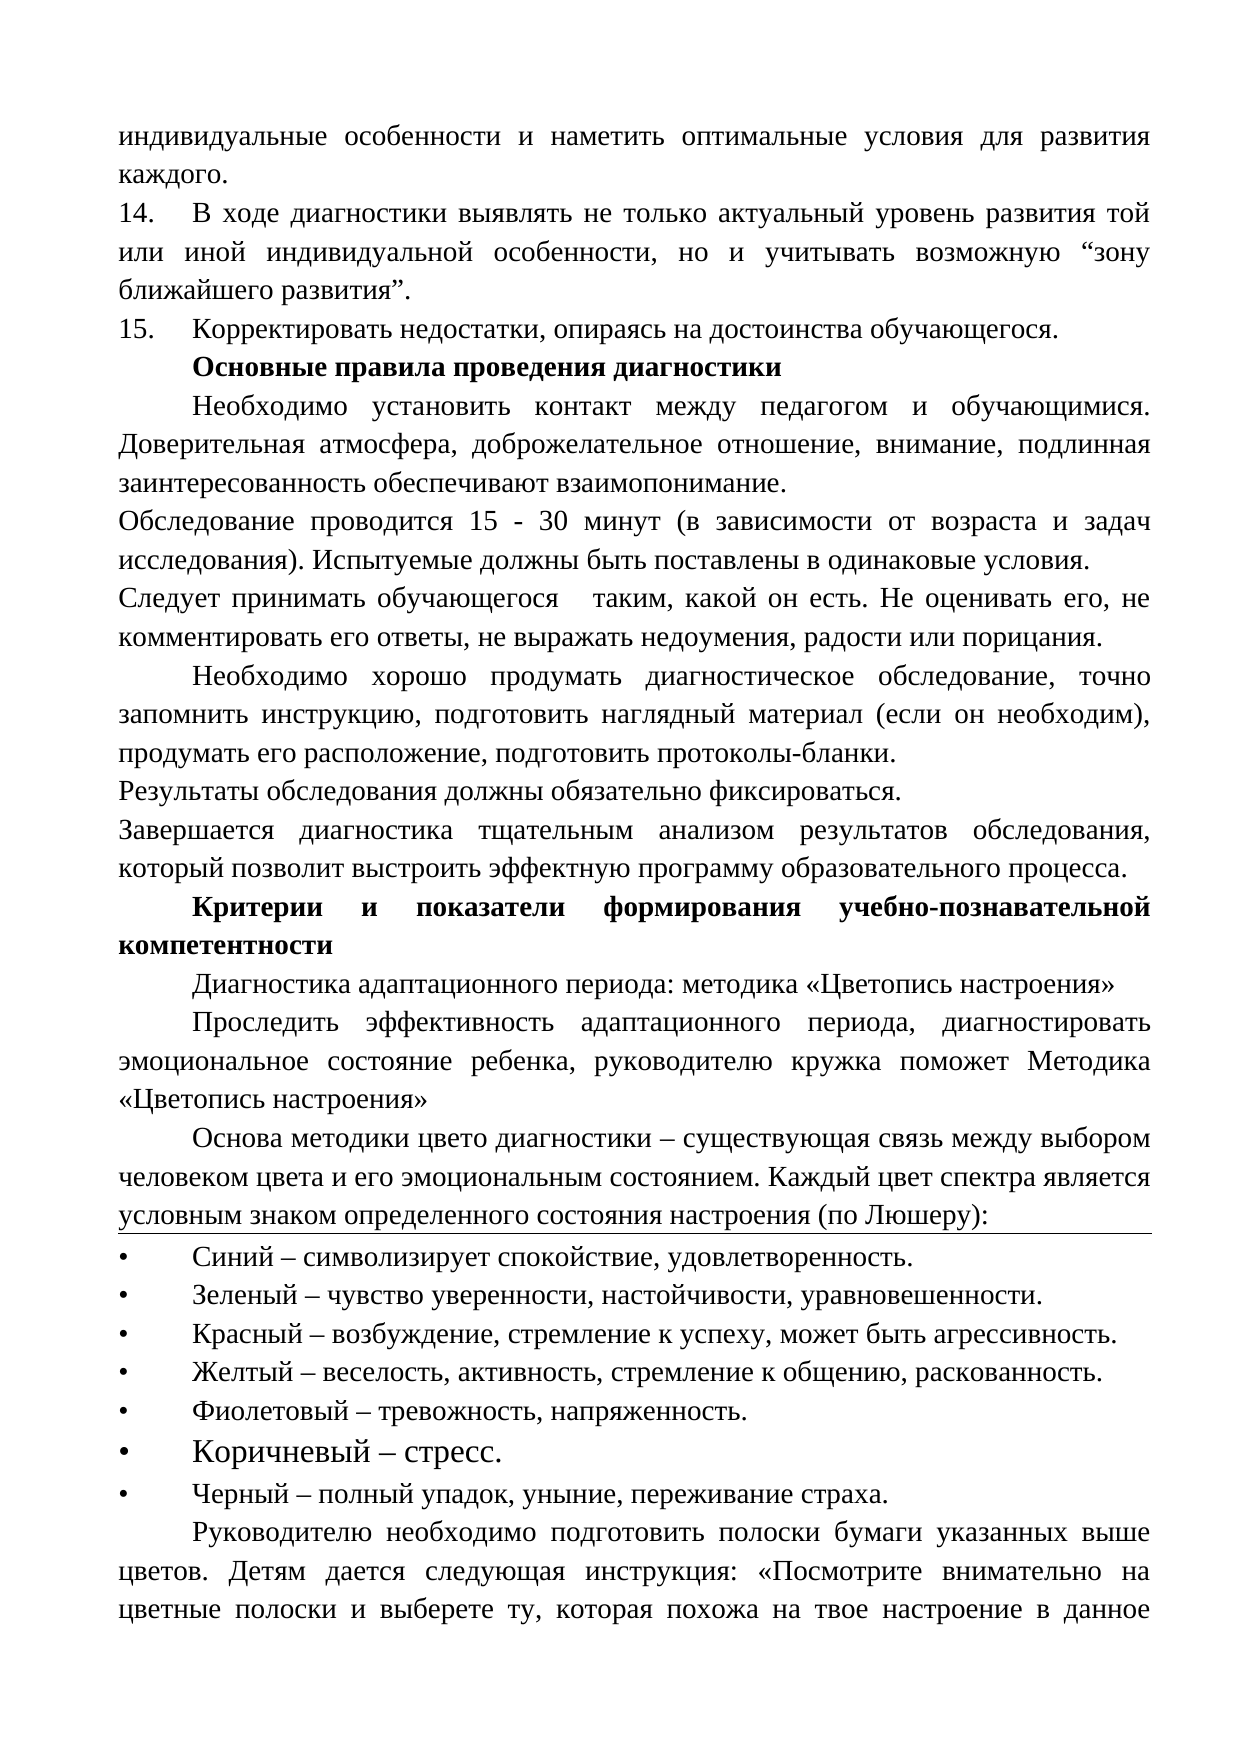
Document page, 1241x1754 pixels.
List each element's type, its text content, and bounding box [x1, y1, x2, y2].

text Диагностика адаптационного периода: методика «Цветопись настроения» [118, 966, 1152, 999]
text • Фиолетовый – тревожность, напряженность. [118, 1393, 1152, 1427]
text • Черный – полный упадок, уныние, переживание страха. [118, 1476, 1152, 1509]
text Необходимо хорошо продумать диагностическое обследование, точно запомнить инструкцию, подготовить наглядный материал (если он необходим), продумать его расположение, подготовить протоколы-бланки. [118, 658, 1152, 768]
text Следует принимать обучающегося таким, какой он есть. Не оценивать его, не комментировать его ответы, не выражать недоумения, радости или порицания. [118, 581, 1152, 653]
text • Желтый – веселость, активность, стремление к общению, раскованность. [118, 1354, 1152, 1388]
text • Зеленый – чувство уверенности, настойчивости, уравновешенности. [118, 1277, 1152, 1311]
text 15. Корректировать недостатки, опираясь на достоинства обучающегося. [118, 311, 1152, 344]
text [118, 118, 1152, 190]
text Основа методики цвето диагностики – существующая связь между выбором человеком цвета и его эмоциональным состоянием. Каждый цвет спектра является условным знаком определенного состояния настроения (по Люшеру): [118, 1120, 1152, 1233]
text • Коричневый – стресс. [118, 1432, 1152, 1470]
text Завершается диагностика тщательным анализом результатов обследования, который позволит выстроить эффектную программу образовательного процесса. [118, 812, 1152, 884]
text 14. В ходе диагностики выявлять не только актуальный уровень развития той или иной индивидуальной особенности, но и учитывать возможную “зону ближайшего развития”. [118, 195, 1152, 306]
text • Синий – символизирует спокойствие, удовлетворенность. [118, 1239, 1152, 1272]
text • Красный – возбуждение, стремление к успеху, может быть агрессивность. [118, 1316, 1152, 1349]
text Результаты обследования должны обязательно фиксироваться. [118, 773, 1152, 807]
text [118, 1514, 1152, 1625]
text Критерии и показатели формирования учебно-познавательной компетентности [118, 889, 1152, 961]
text Основные правила проведения диагностики [118, 349, 1152, 383]
text Необходимо установить контакт между педагогом и обучающимися. Доверительная атмосфера, доброжелательное отношение, внимание, подлинная заинтересованность обеспечивают взаимопонимание. [118, 388, 1152, 498]
text Проследить эффективность адаптационного периода, диагностировать эмоциональное состояние ребенка, руководителю кружка поможет Методика «Цветопись настроения» [118, 1004, 1152, 1115]
text Обследование проводится 15 - 30 минут (в зависимости от возраста и задач исследования). Испытуемые должны быть поставлены в одинаковые условия. [118, 503, 1152, 576]
